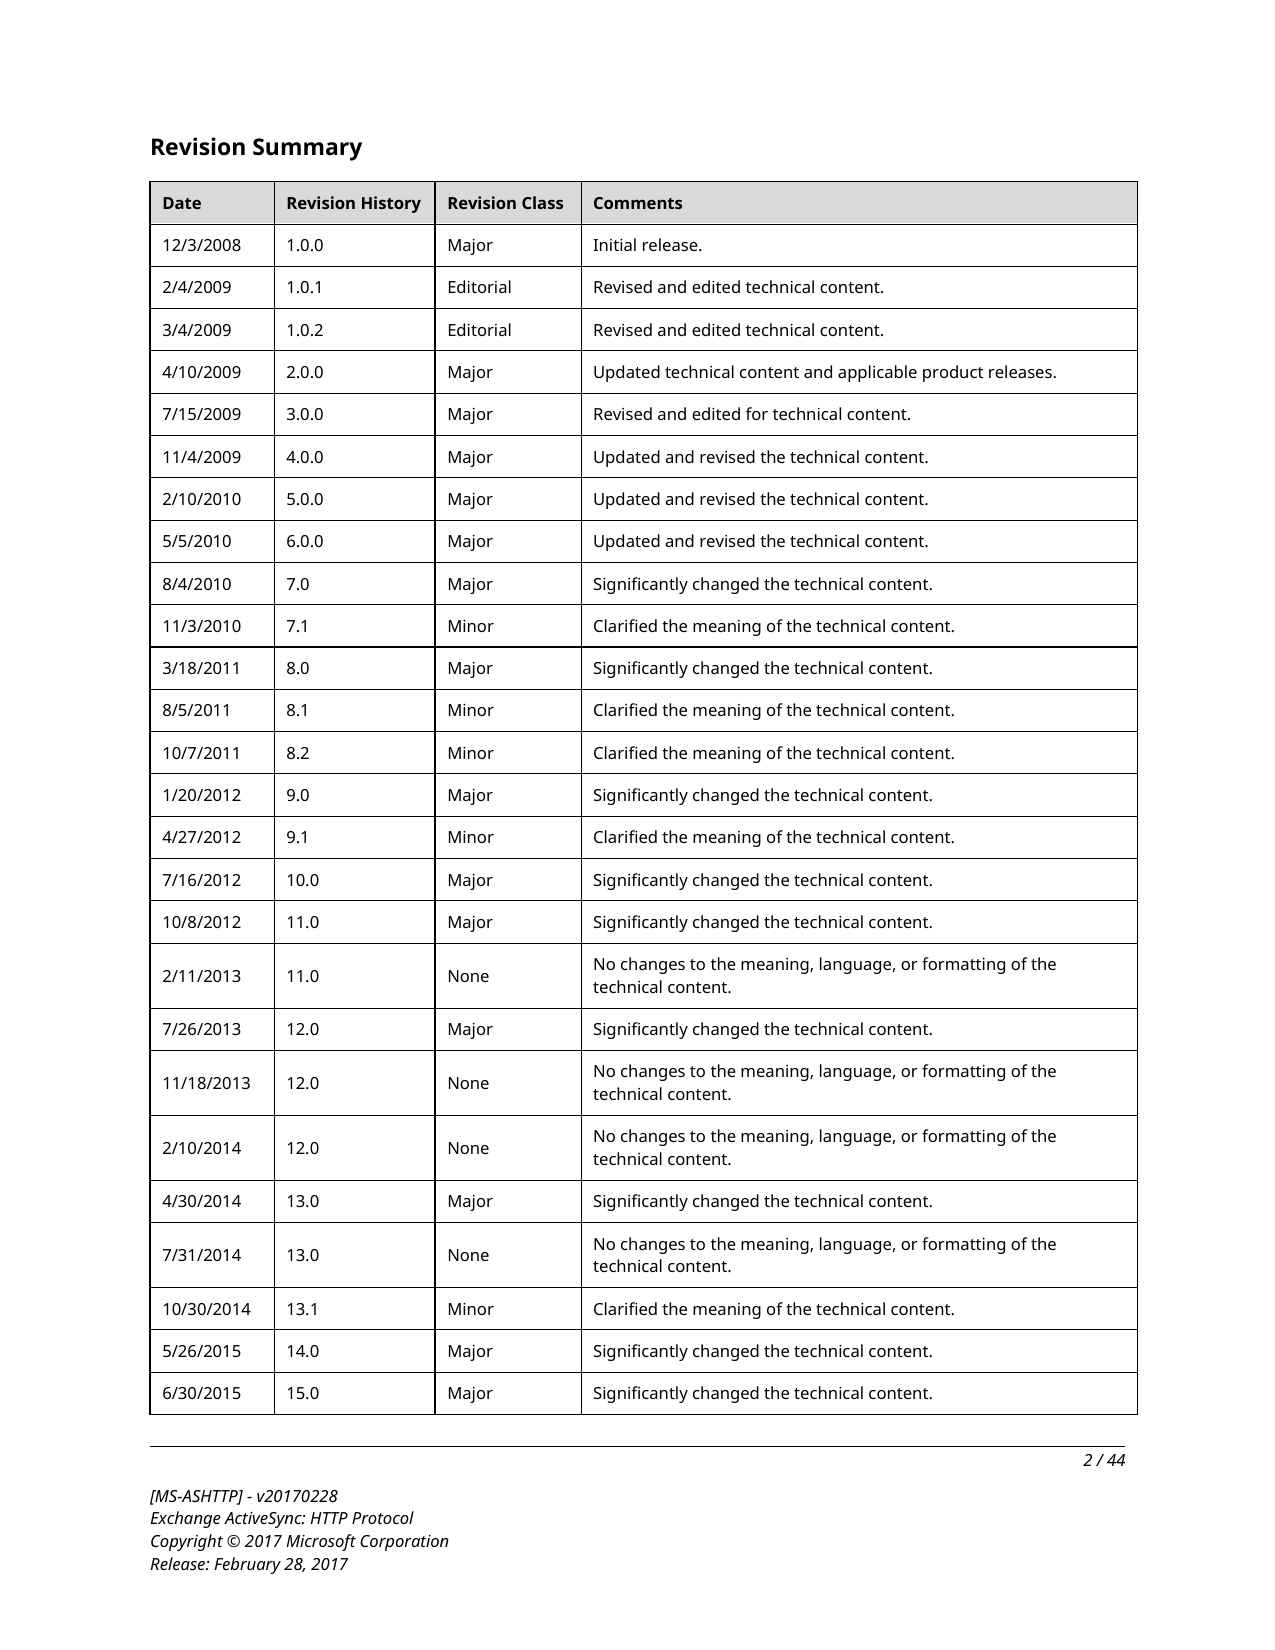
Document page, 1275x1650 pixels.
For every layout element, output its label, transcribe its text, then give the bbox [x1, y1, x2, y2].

table_cell Revised and edited technical content. [582, 267, 1137, 308]
table_cell Clarified the meaning of the technical content. [582, 605, 1137, 646]
table_cell Significantly changed the technical content. [582, 901, 1137, 942]
table_cell Significantly changed the technical content. [582, 1181, 1137, 1222]
table_cell Clarified the meaning of the technical content. [582, 817, 1137, 858]
table_cell Major [436, 859, 581, 900]
table_cell 7/15/2009 [151, 394, 274, 435]
table_cell 11.0 [275, 944, 434, 1007]
table_cell 6.0.0 [275, 521, 434, 562]
table_cell 7.0 [275, 563, 434, 604]
table_cell 1.0.1 [275, 267, 434, 308]
table_cell 12.0 [275, 1009, 434, 1050]
table_cell Major [436, 648, 581, 689]
table_cell 11.0 [275, 901, 434, 942]
table_cell Updated and revised the technical content. [582, 521, 1137, 562]
table_cell Updated technical content and applicable product releases. [582, 351, 1137, 393]
table_cell No changes to the meaning, language, or formatting of the technical content. [582, 1051, 1137, 1115]
table_cell Major [436, 521, 581, 562]
table_cell 1.0.2 [275, 309, 434, 350]
table_cell Major [436, 351, 581, 393]
table_cell 7/16/2012 [151, 859, 274, 900]
table_cell Initial release. [582, 225, 1137, 266]
table_cell Revised and edited for technical content. [582, 394, 1137, 435]
table_cell 1/20/2012 [151, 774, 274, 816]
table_cell 15.0 [275, 1373, 434, 1414]
table_cell 3/18/2011 [151, 648, 274, 689]
table_cell Revised and edited technical content. [582, 309, 1137, 350]
table_cell Editorial [436, 309, 581, 350]
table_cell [582, 1373, 1137, 1414]
table_cell 13.0 [275, 1223, 434, 1287]
table_cell Clarified the meaning of the technical content. [582, 732, 1137, 773]
table_cell 13.0 [275, 1181, 434, 1222]
table_cell Major [436, 394, 581, 435]
table_cell Major [436, 1009, 581, 1050]
table_cell 7/26/2013 [151, 1009, 274, 1050]
table_cell Editorial [436, 267, 581, 308]
table_cell 1.0.0 [275, 225, 434, 266]
table_cell 7/31/2014 [151, 1223, 274, 1287]
table_header Date [151, 182, 274, 223]
table_cell None [436, 1223, 581, 1287]
table_cell Major [436, 225, 581, 266]
table_cell Major [436, 901, 581, 942]
table_cell 10/30/2014 [151, 1288, 274, 1329]
table_cell 9.1 [275, 817, 434, 858]
table_cell 8/5/2011 [151, 690, 274, 731]
table_cell Clarified the meaning of the technical content. [582, 690, 1137, 731]
table_cell 8.0 [275, 648, 434, 689]
table_cell Major [436, 774, 581, 816]
table_cell 3.0.0 [275, 394, 434, 435]
table_header Comments [582, 182, 1137, 223]
table_cell Updated and revised the technical content. [582, 436, 1137, 477]
table_cell Significantly changed the technical content. [582, 859, 1137, 900]
table_cell 6/30/2015 [151, 1373, 274, 1414]
table_cell 10.0 [275, 859, 434, 900]
table_cell 4/10/2009 [151, 351, 274, 393]
table_cell 4/27/2012 [151, 817, 274, 858]
table_cell Major [436, 478, 581, 519]
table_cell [582, 1330, 1137, 1372]
table_cell 2.0.0 [275, 351, 434, 393]
table_cell Major [436, 1330, 581, 1372]
table_cell 13.1 [275, 1288, 434, 1329]
text Revision Summary [150, 131, 1125, 162]
table_cell 4.0.0 [275, 436, 434, 477]
table_cell 3/4/2009 [151, 309, 274, 350]
table_cell 2/10/2014 [151, 1116, 274, 1180]
table_cell None [436, 1051, 581, 1115]
table_cell Minor [436, 605, 581, 646]
table_cell 2/11/2013 [151, 944, 274, 1007]
table_cell 4/30/2014 [151, 1181, 274, 1222]
table_cell Minor [436, 817, 581, 858]
table_cell No changes to the meaning, language, or formatting of the technical content. [582, 1116, 1137, 1180]
table_cell 7.1 [275, 605, 434, 646]
table_cell 12.0 [275, 1116, 434, 1180]
table_cell 5/5/2010 [151, 521, 274, 562]
table_cell 2/4/2009 [151, 267, 274, 308]
table_cell Significantly changed the technical content. [582, 563, 1137, 604]
table_cell 5.0.0 [275, 478, 434, 519]
table_header Revision History [275, 182, 434, 223]
table_cell Minor [436, 1288, 581, 1329]
table_cell 12.0 [275, 1051, 434, 1115]
table_cell Major [436, 563, 581, 604]
table_cell Major [436, 1181, 581, 1222]
table_cell None [436, 1116, 581, 1180]
table_cell 14.0 [275, 1330, 434, 1372]
table_cell 9.0 [275, 774, 434, 816]
table_cell Major [436, 436, 581, 477]
table_cell Significantly changed the technical content. [582, 1009, 1137, 1050]
table_cell 11/18/2013 [151, 1051, 274, 1115]
table_cell 10/7/2011 [151, 732, 274, 773]
table_cell 11/4/2009 [151, 436, 274, 477]
table_cell Updated and revised the technical content. [582, 478, 1137, 519]
table_cell 10/8/2012 [151, 901, 274, 942]
table_cell 5/26/2015 [151, 1330, 274, 1372]
table_cell 11/3/2010 [151, 605, 274, 646]
table_cell 2/10/2010 [151, 478, 274, 519]
table_cell Significantly changed the technical content. [582, 774, 1137, 816]
table_cell Major [436, 1373, 581, 1414]
table_cell Clarified the meaning of the technical content. [582, 1288, 1137, 1329]
table_cell No changes to the meaning, language, or formatting of the technical content. [582, 1223, 1137, 1287]
table_cell No changes to the meaning, language, or formatting of the technical content. [582, 944, 1137, 1007]
table_cell Significantly changed the technical content. [582, 648, 1137, 689]
table_cell None [436, 944, 581, 1007]
table_cell 8/4/2010 [151, 563, 274, 604]
table_cell 8.2 [275, 732, 434, 773]
table_cell Minor [436, 690, 581, 731]
table_cell 8.1 [275, 690, 434, 731]
table_cell 12/3/2008 [151, 225, 274, 266]
table_cell Minor [436, 732, 581, 773]
table_header Revision Class [436, 182, 581, 223]
